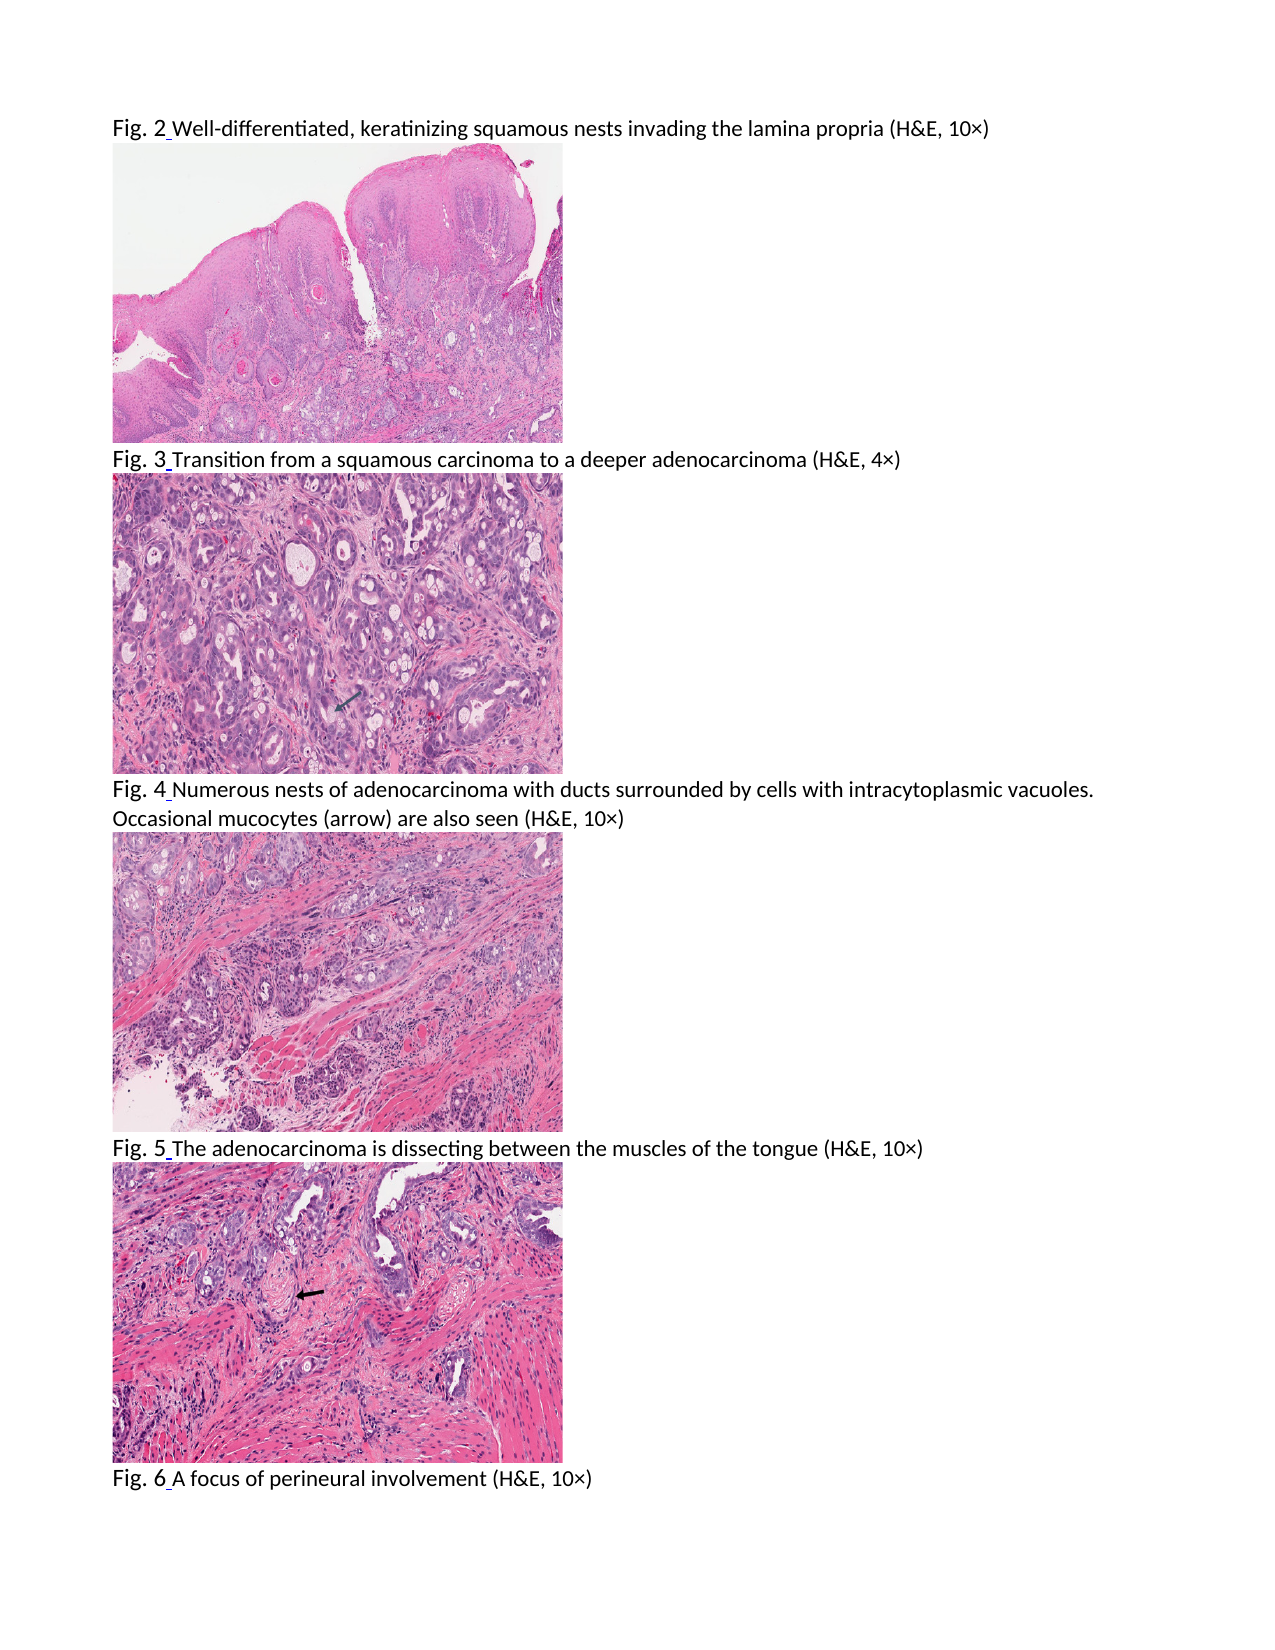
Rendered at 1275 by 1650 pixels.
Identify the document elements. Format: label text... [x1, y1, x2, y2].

text Fig. 5 The adenocarcinoma is dissecting between the muscles of the tongue (H&E, 10×) [112, 1132, 1162, 1163]
picture [112, 473, 563, 774]
picture [112, 1162, 563, 1463]
text Fig. 2 Well-differentiated, keratinizing squamous nests invading the lamina propria (H&E, 10×) [112, 112, 1162, 143]
text Fig. 6 A focus of perineural involvement (H&E, 10×) [112, 1463, 1162, 1493]
text Fig. 3 Transition from a squamous carcinoma to a deeper adenocarcinoma (H&E, 4×) [112, 443, 1162, 473]
picture [112, 143, 563, 443]
text Fig. 4 Numerous nests of adenocarcinoma with ducts surrounded by cells with intracytoplasmic vacuoles. Occasional mucocytes (arrow) are also seen (H&E, 10×) [112, 773, 1162, 832]
picture [112, 832, 563, 1132]
